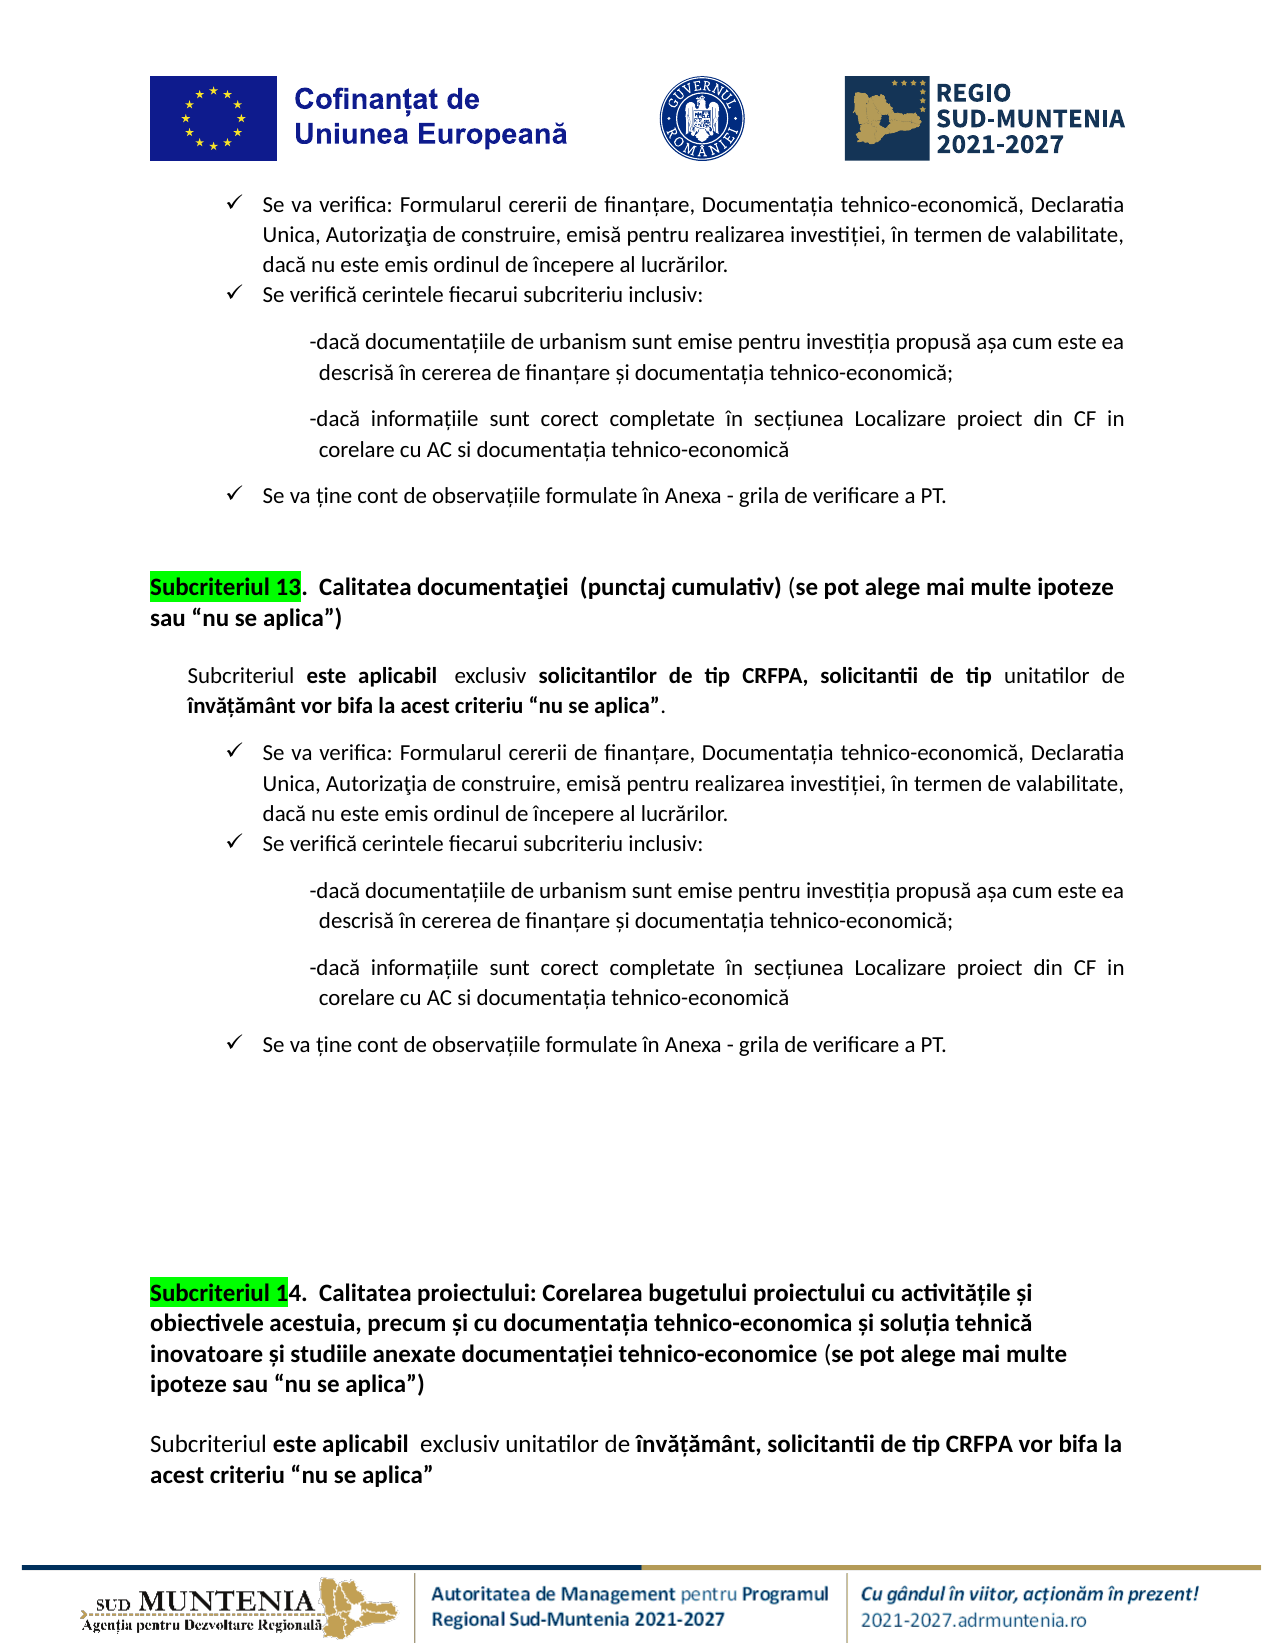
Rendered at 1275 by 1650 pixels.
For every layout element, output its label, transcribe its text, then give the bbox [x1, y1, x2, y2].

text -dacă informațiile sunt corect completate în secțiunea Localizare proiect din CF in corelare cu AC si documentația tehnico-economică [309, 953, 1125, 1011]
text Subcriteriul 13. Calitatea documentaţiei (punctaj cumulativ) (se pot alege mai multe ipoteze sau “nu se aplica”) [150, 571, 1125, 632]
text Subcriteriul 14. Calitatea proiectului: Corelarea bugetului proiectului cu activitățile și obiectivele acestuia, precum și cu documentația tehnico-economica și soluția tehnică inovatoare și studiile anexate documentației tehnico-economice (se pot alege mai multe ipoteze sau “nu se aplica”) [150, 1277, 1125, 1399]
text -dacă informațiile sunt corect completate în secțiunea Localizare proiect din CF in corelare cu AC si documentația tehnico-economică [309, 404, 1125, 463]
text -dacă documentațiile de urbanism sunt emise pentru investiția propusă așa cum este ea descrisă în cererea de finanțare și documentația tehnico-economică; [309, 327, 1125, 386]
text -dacă documentațiile de urbanism sunt emise pentru investiția propusă așa cum este ea descrisă în cererea de finanțare și documentația tehnico-economică; [309, 876, 1125, 934]
list Se verifică cerintele fiecarui subcriteriu inclusiv: [225, 829, 1125, 857]
picture [21, 1565, 1262, 1644]
list Se va verifica: Formularul cererii de finanțare, Documentația tehnico-economică, Declaratia Unica, Autorizaţia de construire, emisă pentru realizarea investiției, în termen de valabilitate, dacă nu este emis ordinul de începere al lucrărilor. [225, 738, 1125, 827]
text Subcriteriul este aplicabil exclusiv unitatilor de învățământ, solicitantii de tip CRFPA vor bifa la acest criteriu “nu se aplica” [150, 1428, 1125, 1489]
list Se va ține cont de observațiile formulate în Anexa - grila de verificare a PT. [225, 482, 1125, 509]
list Se verifică cerintele fiecarui subcriteriu inclusiv: [225, 281, 1125, 308]
text Subcriteriul este aplicabil exclusiv solicitantilor de tip CRFPA, solicitantii de tip unitatilor de învățământ vor bifa la acest criteriu “nu se aplica”. [187, 661, 1125, 719]
list Se va verifica: Formularul cererii de finanțare, Documentația tehnico-economică, Declaratia Unica, Autorizaţia de construire, emisă pentru realizarea investiției, în termen de valabilitate, dacă nu este emis ordinul de începere al lucrărilor. [225, 190, 1125, 278]
list Se va ține cont de observațiile formulate în Anexa - grila de verificare a PT. [225, 1030, 1125, 1058]
